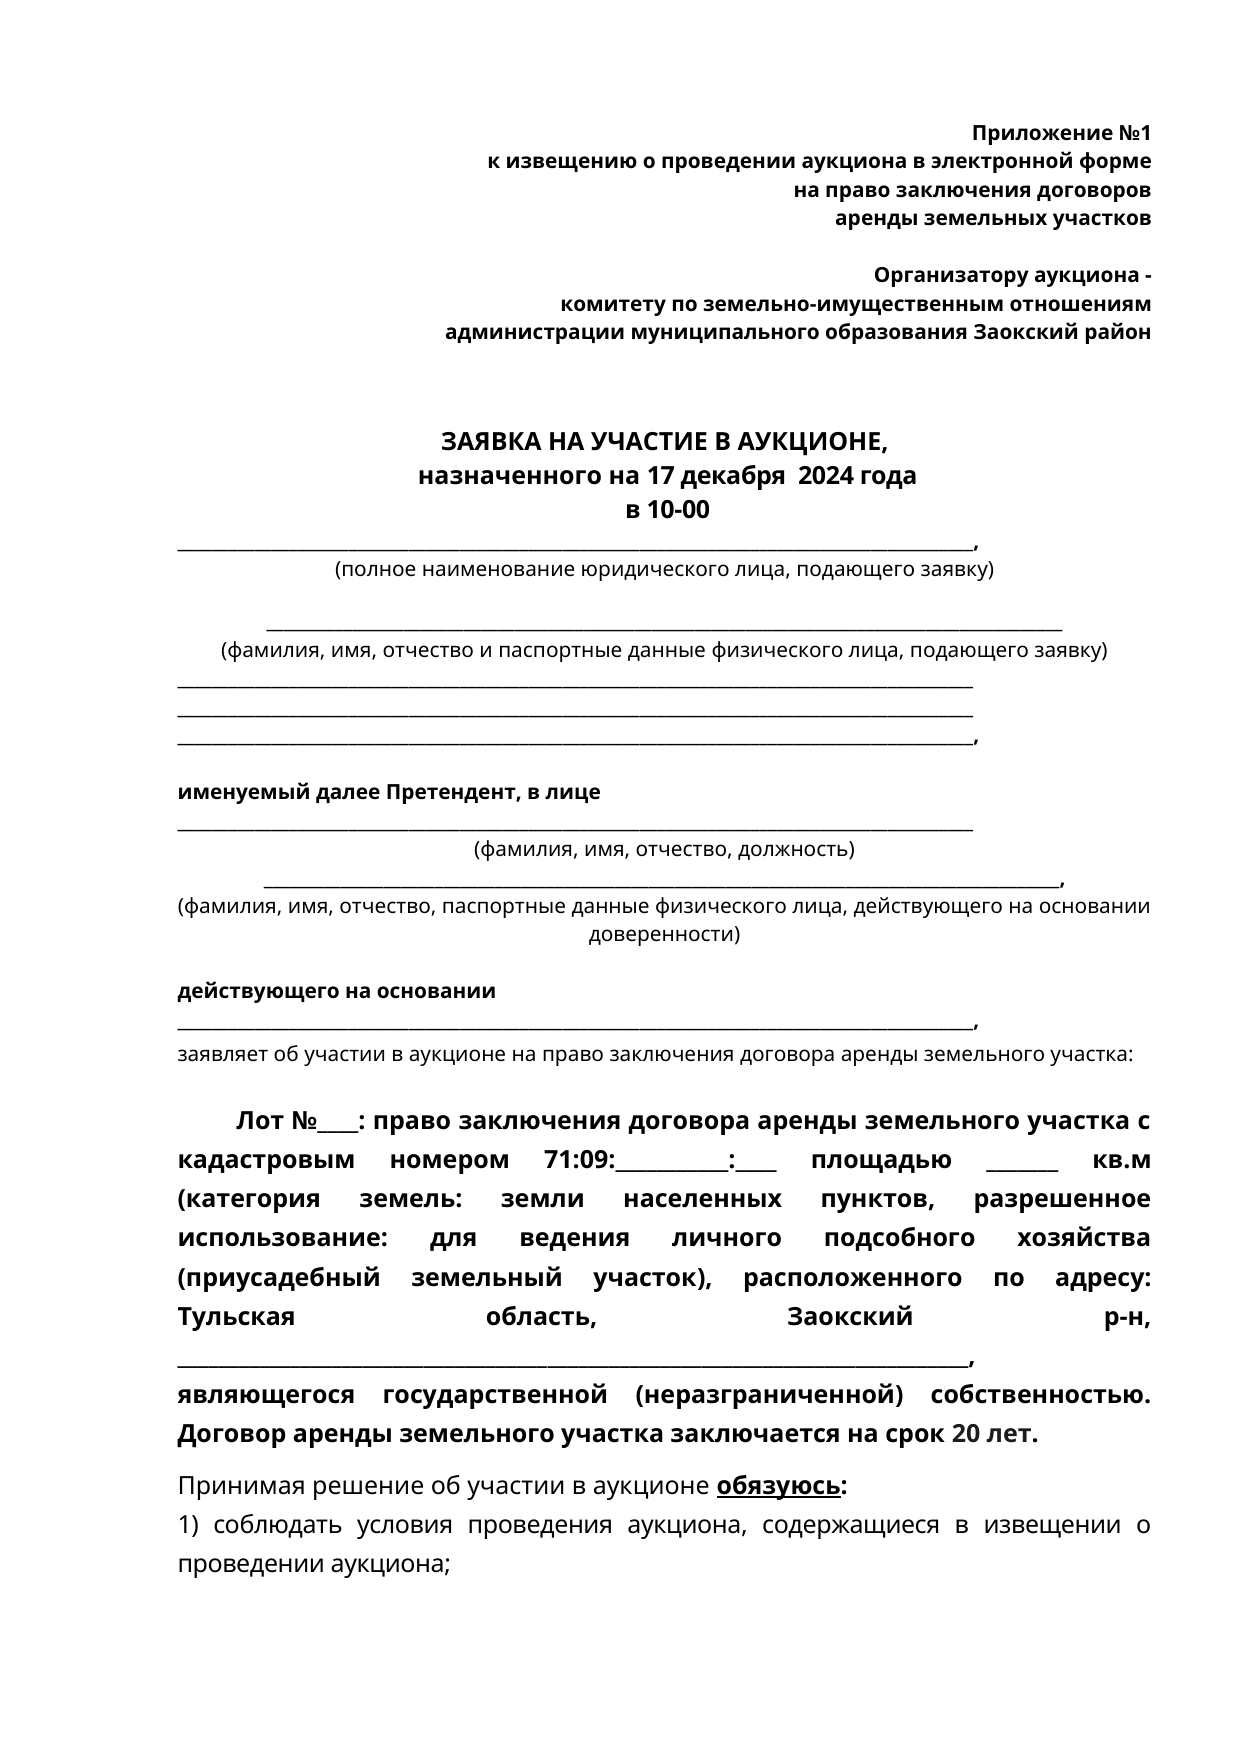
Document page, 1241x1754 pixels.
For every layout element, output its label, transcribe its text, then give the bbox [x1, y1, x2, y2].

text Организатору аукциона - [177, 260, 1152, 289]
text _____________________________________________________________________________________________, [177, 526, 1152, 554]
text _____________________________________________________________________________________________, [177, 863, 1152, 891]
text _____________________________________________________________________________________________ [177, 663, 1152, 692]
text _____________________________________________________________________________________________ [177, 692, 1152, 720]
text аренды земельных участков [177, 203, 1152, 232]
text Лот №____: право заключения договора аренды земельного участка с кадастровым номером 71:09:___________:____ площадью _______ кв.м (категория земель: земли населенных пунктов, разрешенное использование: для ведения личного подсобного хозяйства (приусадебный земельный участок), расположенного по адресу: Тульская область, Заокский р-н, _____________________________________________________________________________, являющегося государственной (неразграниченной) собственностью. Договор аренды земельного участка заключается на срок 20 лет. [177, 1103, 1152, 1450]
text администрации муниципального образования Заокский район [177, 317, 1152, 346]
text комитету по земельно-имущественным отношениям [177, 289, 1152, 317]
text _____________________________________________________________________________________________, [177, 720, 1152, 749]
text _____________________________________________________________________________________________ [177, 607, 1152, 635]
text ЗАЯВКА НА УЧАСТИЕ В АУКЦИОНЕ, [177, 424, 1152, 458]
text именуемый далее Претендент, в лице _____________________________________________________________________________________________ [177, 777, 1152, 834]
text назначенного на 17 декабря 2024 года [177, 458, 1152, 492]
text заявляет об участии в аукционе на право заключения договора аренды земельного участка: [177, 1039, 1152, 1068]
text к извещению о проведении аукциона в электронной форме [177, 147, 1152, 175]
text на право заключения договоров [177, 175, 1152, 203]
text Приложение №1 [177, 118, 1152, 147]
text Принимая решение об участии в аукционе обязуюсь: [177, 1468, 1152, 1502]
text (фамилия, имя, отчество и паспортные данные физического лица, подающего заявку) [177, 635, 1152, 663]
text действующего на основании _____________________________________________________________________________________________, [177, 976, 1152, 1033]
text в 10-00 [177, 492, 1152, 526]
text (фамилия, имя, отчество, должность) [177, 834, 1152, 863]
text 1) соблюдать условия проведения аукциона, содержащиеся в извещении о проведении аукциона; [177, 1507, 1152, 1580]
text (полное наименование юридического лица, подающего заявку) [177, 554, 1152, 583]
text (фамилия, имя, отчество, паспортные данные физического лица, действующего на основании доверенности) [177, 891, 1152, 948]
